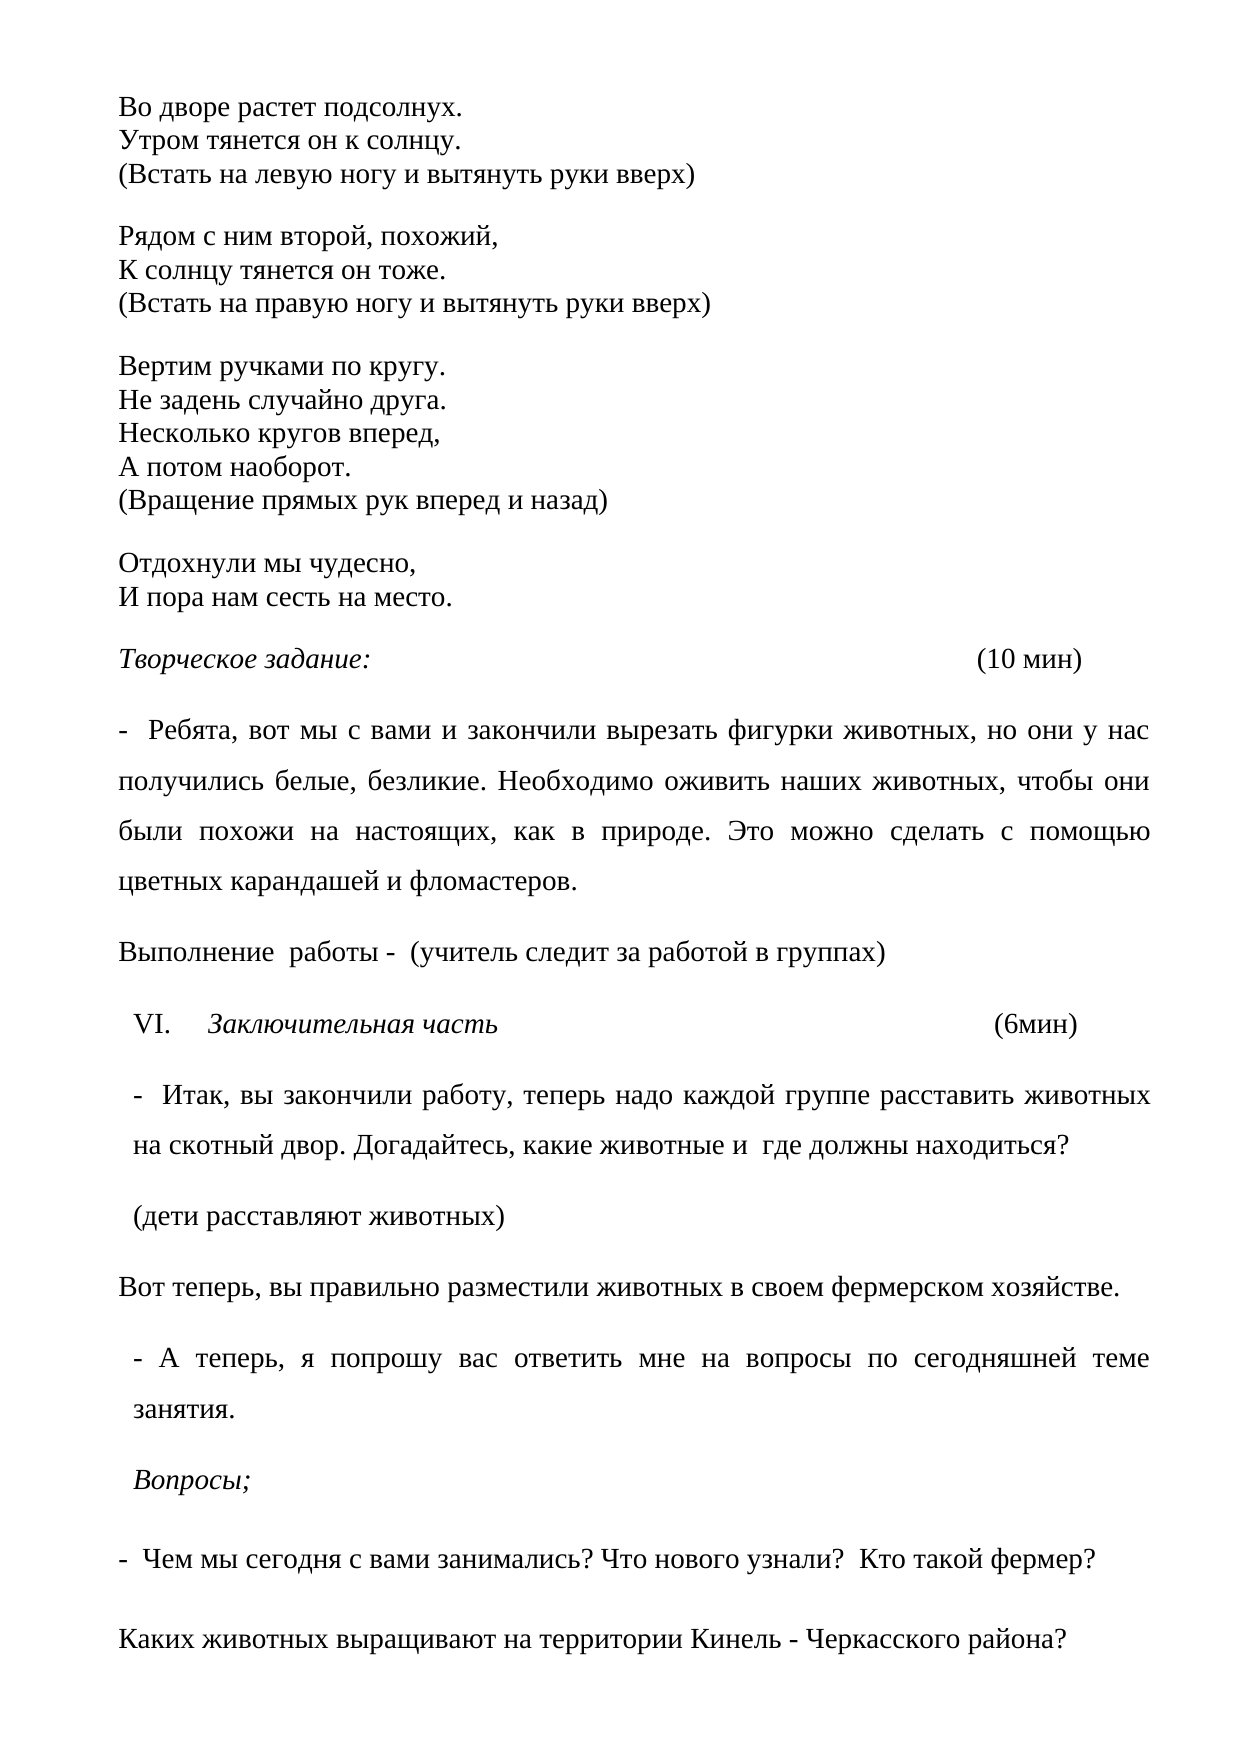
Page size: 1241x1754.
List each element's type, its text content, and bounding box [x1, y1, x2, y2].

text Во дворе растет подсолнух. Утром тянется он к солнцу. (Встать на левую ногу и вытянуть руки вверх) [118, 89, 1152, 189]
text Рядом с ним второй, похожий, К солнцу тянется он тоже. (Встать на правую ногу и вытянуть руки вверх) [118, 218, 1152, 319]
text Вот теперь, вы правильно разместили животных в своем фермерском хозяйстве. [118, 1269, 1152, 1303]
text Каких животных выращивают на территории Кинель - Черкасского района? [118, 1621, 1152, 1654]
text Выполнение работы - (учитель следит за работой в группах) [118, 934, 1152, 968]
text - Ребята, вот мы с вами и закончили вырезать фигурки животных, но они у нас получились белые, безликие. Необходимо оживить наших животных, чтобы они были похожи на настоящих, как в природе. Это можно сделать с помощью цветных карандашей и фломастеров. [118, 712, 1152, 897]
text Отдохнули мы чудесно, И пора нам сесть на место. [118, 545, 1152, 612]
text (дети расставляют животных) [133, 1198, 1152, 1232]
text Творческое задание: (10 мин) [118, 641, 1152, 675]
text - Итак, вы закончили работу, теперь надо каждой группе расставить животных на скотный двор. Догадайтесь, какие животные и где должны находиться? [133, 1077, 1152, 1161]
text Вопросы; [133, 1462, 1152, 1496]
list Заключительная часть (6мин) [133, 1006, 1152, 1039]
text - Чем мы сегодня с вами занимались? Что нового узнали? Кто такой фермер? [118, 1542, 1152, 1575]
text - А теперь, я попрошу вас ответить мне на вопросы по сегодняшней теме занятия. [133, 1341, 1152, 1424]
text Вертим ручками по кругу. Не задень случайно друга. Несколько кругов вперед, А потом наоборот. (Вращение прямых рук вперед и назад) [118, 348, 1152, 516]
